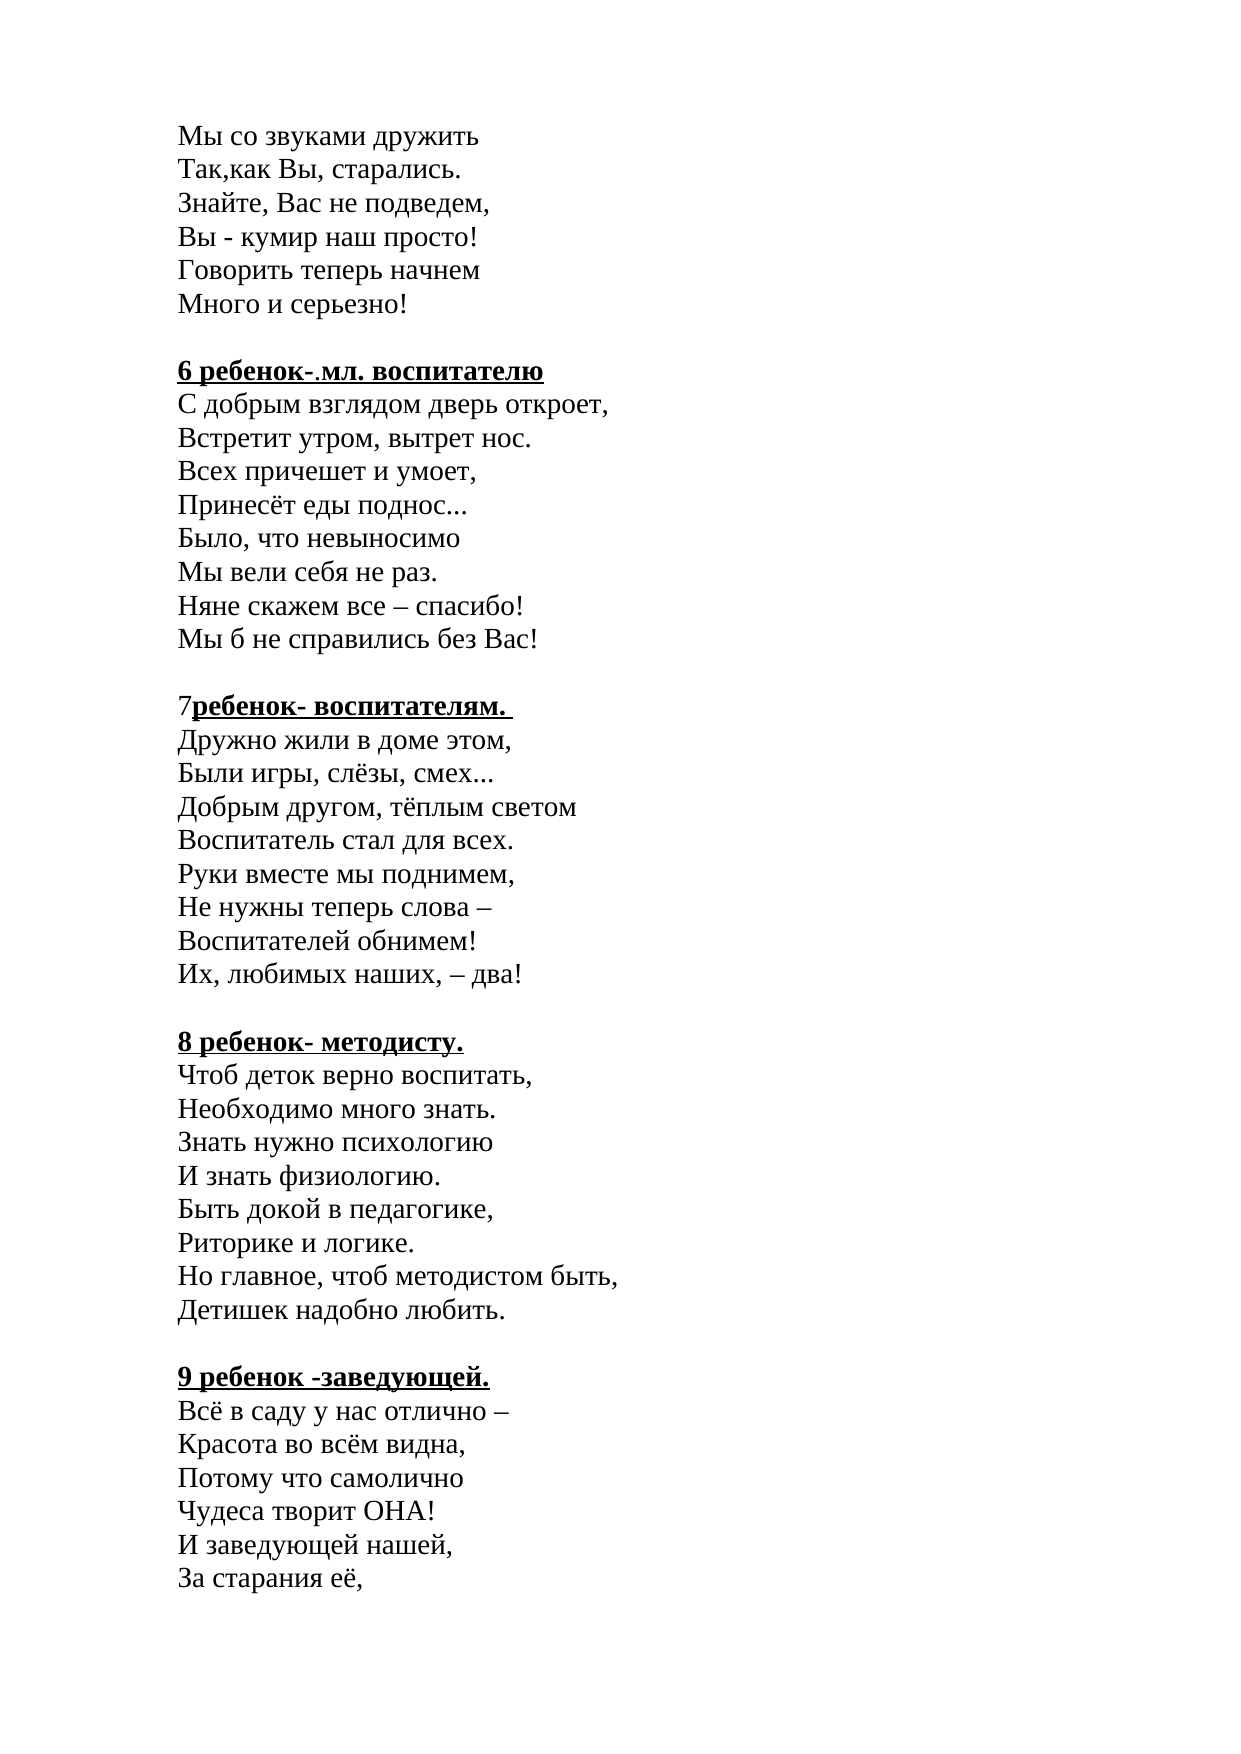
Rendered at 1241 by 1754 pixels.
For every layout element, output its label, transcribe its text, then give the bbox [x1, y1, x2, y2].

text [177, 1326, 1152, 1594]
text 7ребенок- воспитателям. Дружно жили в доме этом, Были игры, слёзы, смех... Добрым другом, тёплым светом Воспитатель стал для всех. Руки вместе мы поднимем, Не нужны теперь слова – Воспитателей обнимем! Их, любимых наших, – два! [177, 655, 1152, 990]
text 8 ребенок- методисту. Чтоб деток верно воспитать, Необходимо много знать. Знать нужно психологию И знать физиологию. Быть докой в педагогике, Риторике и логике. Но главное, чтоб методистом быть, Детишек надобно любить. [177, 1024, 1152, 1326]
text Знайте, Вас не подведем, Вы - кумир наш просто! Говорить теперь начнем Много и серьезно! 6 ребенок-.мл. воспитателю С добрым взглядом дверь откроет, Встретит утром, вытрет нос. Всех причешет и умоет, Принесёт еды поднос... Было, что невыносимо Мы вели себя не раз. Няне скажем все – спасибо! Мы б не справились без Вас! [177, 185, 1152, 655]
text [177, 118, 1152, 185]
